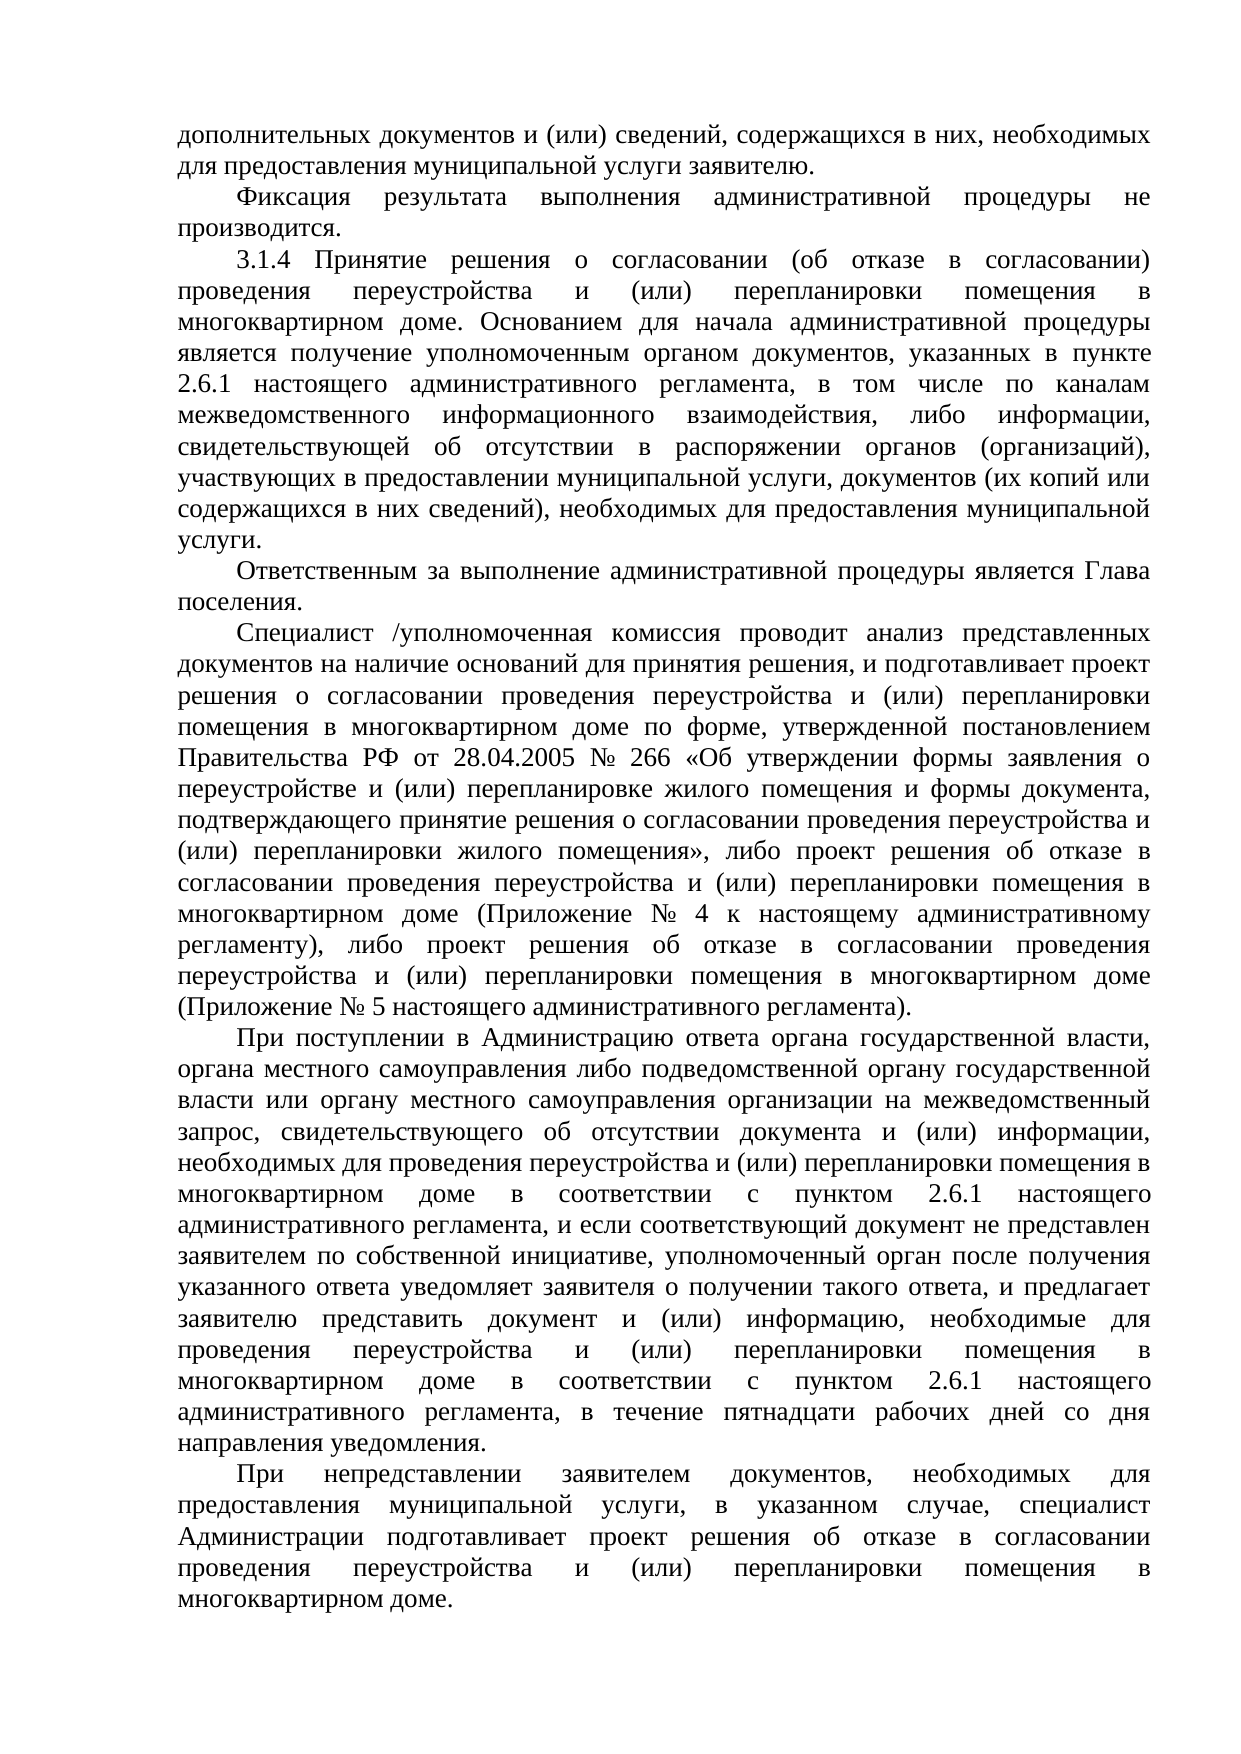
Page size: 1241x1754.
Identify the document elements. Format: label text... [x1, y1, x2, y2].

text При поступлении в Администрацию ответа органа государственной власти, органа местного самоуправления либо подведомственной органу государственной власти или органу местного самоуправления организации на межведомственный запрос, свидетельствующего об отсутствии документа и (или) информации, необходимых для проведения переустройства и (или) перепланировки помещения в многоквартирном доме в соответствии с пунктом 2.6.1 настоящего административного регламента, и если соответствующий документ не представлен заявителем по собственной инициативе, уполномоченный орган после получения указанного ответа уведомляет заявителя о получении такого ответа, и предлагает заявителю представить документ и (или) информацию, необходимые для проведения переустройства и (или) перепланировки помещения в многоквартирном доме в соответствии с пунктом 2.6.1 настоящего административного регламента, в течение пятнадцати рабочих дней со дня направления уведомления. [177, 1021, 1152, 1457]
text Фиксация результата выполнения административной процедуры не производится. [177, 180, 1152, 243]
text Ответственным за выполнение административной процедуры является Глава поселения. [177, 554, 1152, 616]
text Специалист /уполномоченная комиссия проводит анализ представленных документов на наличие оснований для принятия решения, и подготавливает проект решения о согласовании проведения переустройства и (или) перепланировки помещения в многоквартирном доме по форме, утвержденной постановлением Правительства РФ от 28.04.2005 № 266 «Об утверждении формы заявления о переустройстве и (или) перепланировке жилого помещения и формы документа, подтверждающего принятие решения о согласовании проведения переустройства и (или) перепланировки жилого помещения», либо проект решения об отказе в согласовании проведения переустройства и (или) перепланировки помещения в многоквартирном доме (Приложение № 4 к настоящему административному регламенту), либо проект решения об отказе в согласовании проведения переустройства и (или) перепланировки помещения в многоквартирном доме (Приложение № 5 настоящего административного регламента). [177, 616, 1152, 1021]
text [177, 118, 1152, 180]
text При непредставлении заявителем документов, необходимых для предоставления муниципальной услуги, в указанном случае, специалист Администрации подготавливает проект решения об отказе в согласовании проведения переустройства и (или) перепланировки помещения в многоквартирном доме. [177, 1457, 1152, 1613]
text 3.1.4 Принятие решения о согласовании (об отказе в согласовании) проведения переустройства и (или) перепланировки помещения в многоквартирном доме. Основанием для начала административной процедуры является получение уполномоченным органом документов, указанных в пункте 2.6.1 настоящего административного регламента, в том числе по каналам межведомственного информационного взаимодействия, либо информации, свидетельствующей об отсутствии в распоряжении органов (организаций), участвующих в предоставлении муниципальной услуги, документов (их копий или содержащихся в них сведений), необходимых для предоставления муниципальной услуги. [177, 243, 1152, 554]
